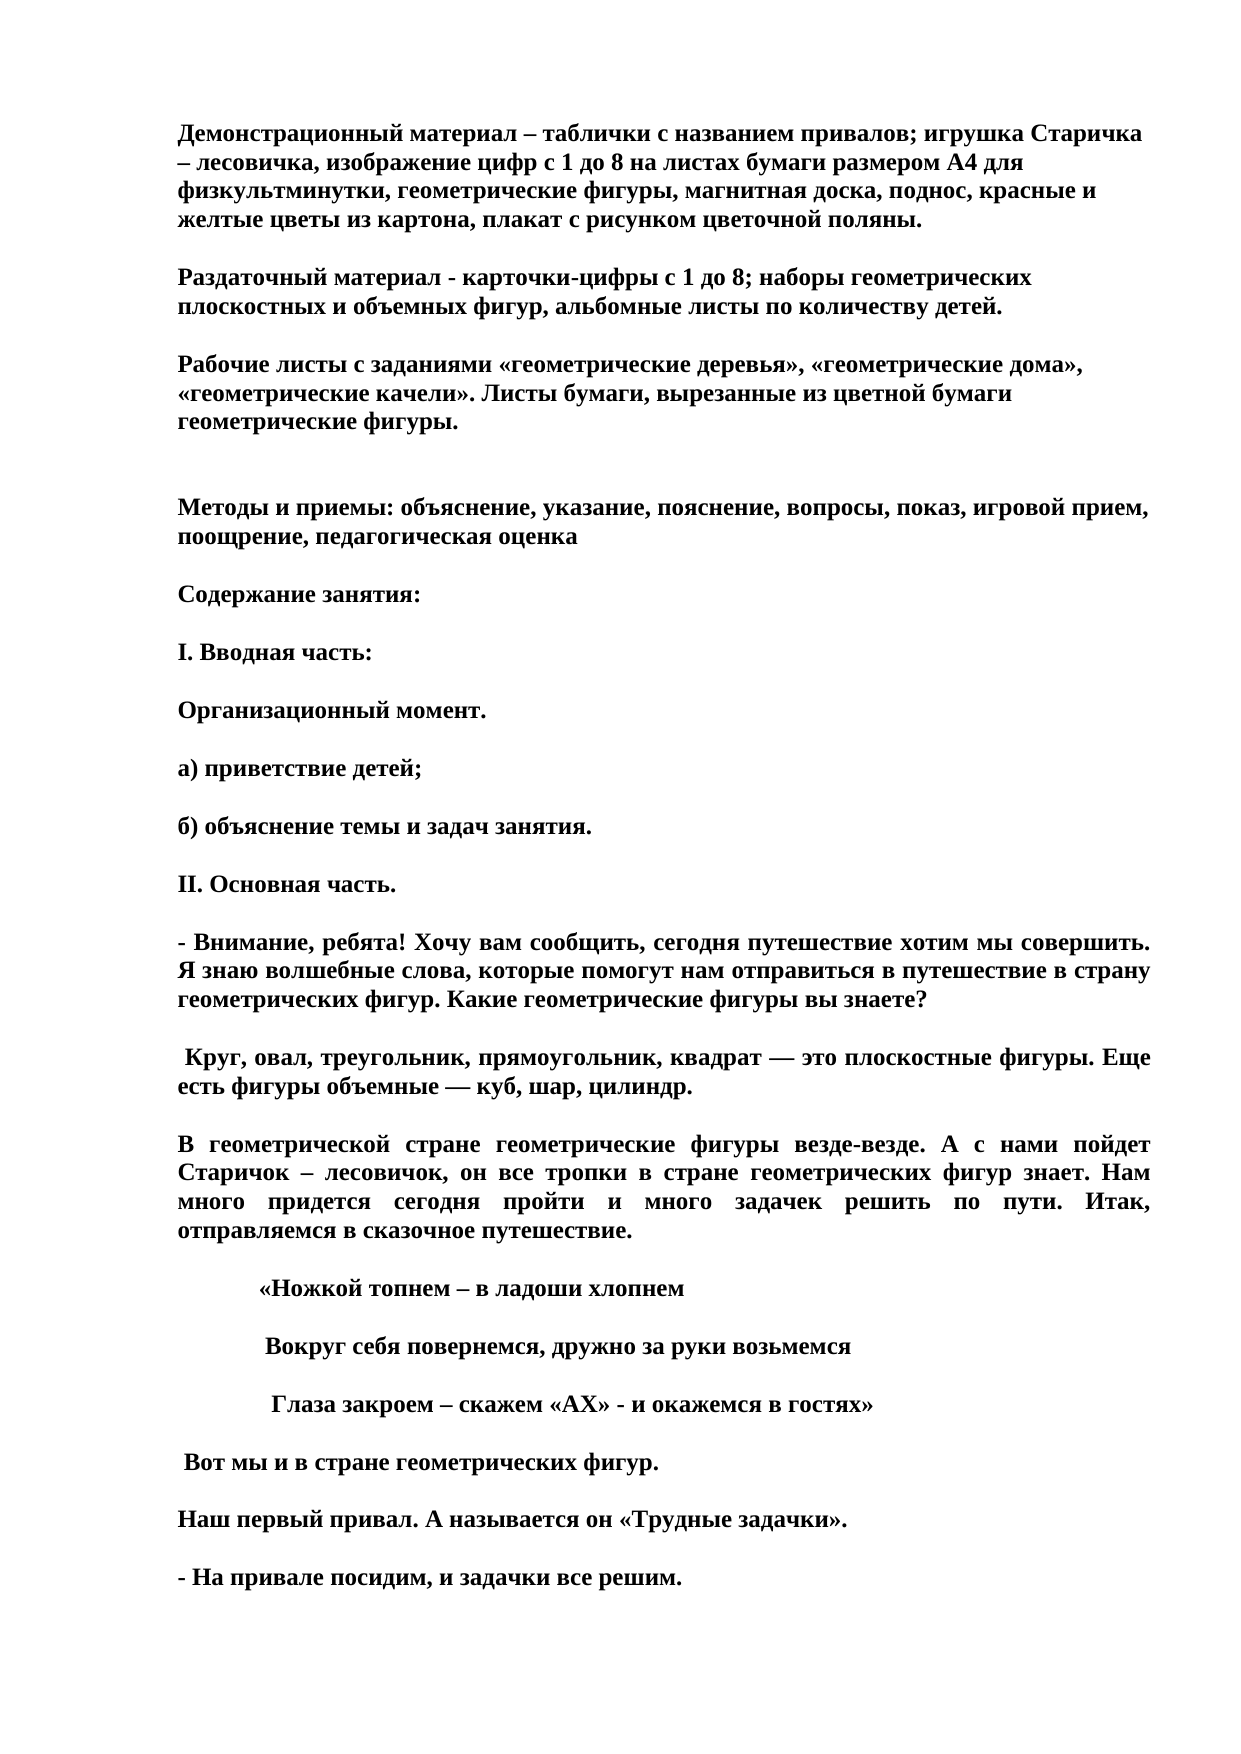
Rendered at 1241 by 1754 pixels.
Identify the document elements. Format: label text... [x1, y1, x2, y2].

text Демонстрационный материал – таблички с названием привалов; игрушка Старичка – лесовичка, изображение цифр с 1 до 8 на листах бумаги размером А4 для физкультминутки, геометрические фигуры, магнитная доска, поднос, красные и желтые цветы из картона, плакат с рисунком цветочной поляны. [177, 118, 1152, 233]
text а) приветствие детей; [177, 753, 1152, 782]
text Круг, овал, треугольник, прямоугольник, квадрат — это плоскостные фигуры. Еще есть фигуры объемные — куб, шар, цилиндр. [177, 1042, 1152, 1099]
text б) объяснение темы и задач занятия. [177, 811, 1152, 839]
text В геометрической стране геометрические фигуры везде-везде. А с нами пойдет Старичок – лесовичок, он все тропки в стране геометрических фигур знает. Нам много придется сегодня пройти и много задачек решить по пути. Итак, отправляемся в сказочное путешествие. [177, 1129, 1152, 1244]
text Рабочие листы с заданиями «геометрические деревья», «геометрические дома», «геометрические качели». Листы бумаги, вырезанные из цветной бумаги геометрические фигуры. [177, 349, 1152, 463]
text Вот мы и в стране геометрических фигур. [177, 1447, 1152, 1475]
text Организационный момент. [177, 695, 1152, 724]
text Глаза закроем – скажем «АХ» - и окажемся в гостях» [177, 1389, 1152, 1417]
text Ι. Вводная часть: [177, 637, 1152, 666]
text Методы и приемы: объяснение, указание, пояснение, вопросы, показ, игровой прием, поощрение, педагогическая оценка [177, 492, 1152, 550]
text Вокруг себя повернемся, дружно за руки возьмемся [177, 1331, 1152, 1359]
text «Ножкой топнем – в ладоши хлопнем [177, 1273, 1152, 1302]
text - На привале посидим, и задачки все решим. [177, 1562, 1152, 1591]
text - Внимание, ребята! Хочу вам сообщить, сегодня путешествие хотим мы совершить. Я знаю волшебные слова, которые помогут нам отправиться в путешествие в страну геометрических фигур. Какие геометрические фигуры вы знаете? [177, 927, 1152, 1013]
text ΙΙ. Основная часть. [177, 869, 1152, 897]
text Содержание занятия: [177, 579, 1152, 608]
text Раздаточный материал - карточки-цифры с 1 до 8; наборы геометрических плоскостных и объемных фигур, альбомные листы по количеству детей. [177, 262, 1152, 320]
text Наш первый привал. А называется он «Трудные задачки». [177, 1504, 1152, 1533]
